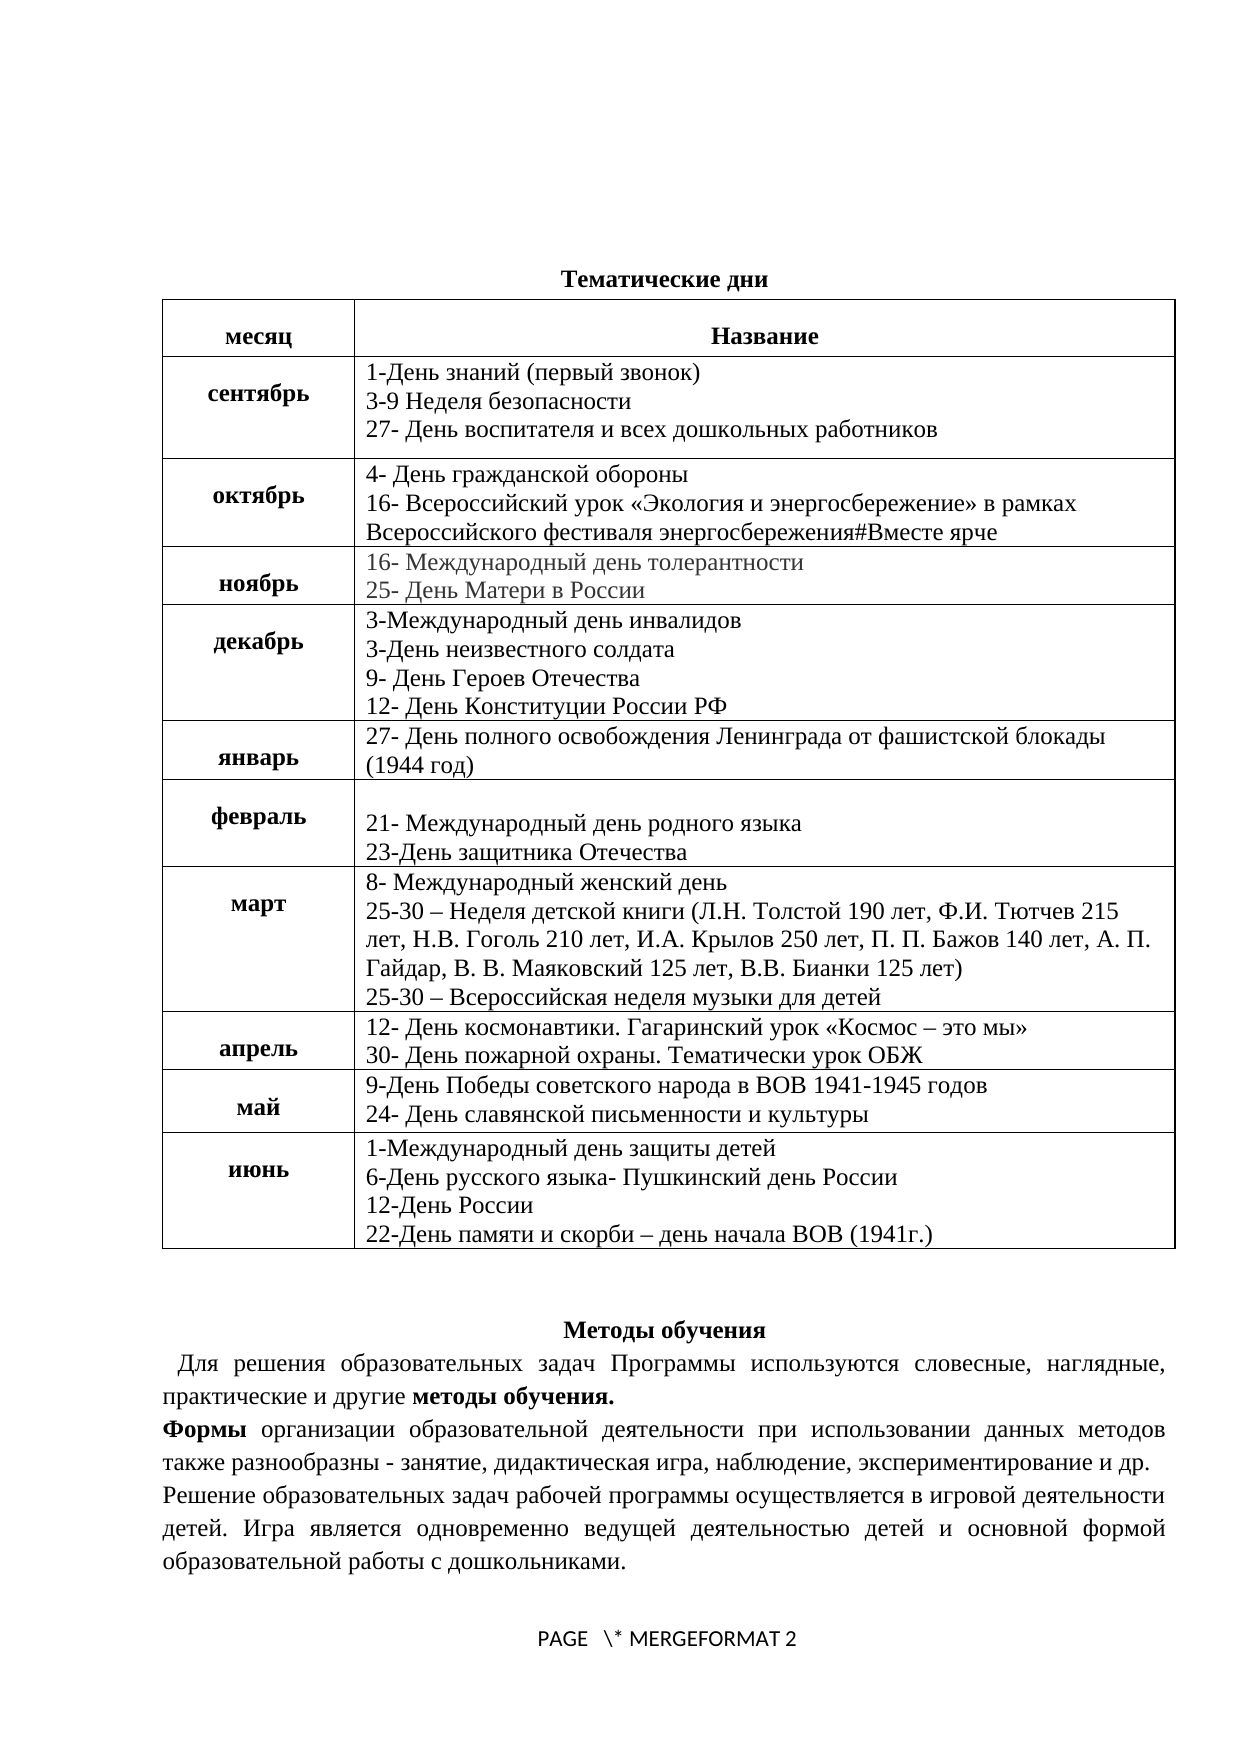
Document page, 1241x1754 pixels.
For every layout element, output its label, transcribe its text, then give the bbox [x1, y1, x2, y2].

table_cell июнь [163, 1133, 354, 1248]
table_cell апрель [163, 1012, 354, 1069]
table_cell 21- Международный день родного языка 23-День защитника Отечества [355, 780, 1174, 866]
table_cell ноябрь [163, 547, 354, 604]
table_cell 16- Международный день толерантности 25- День Матери в России [355, 547, 1174, 604]
table_cell 9-День Победы советского народа в ВОВ 1941-1945 годов 24- День славянской письменности и культуры [355, 1070, 1174, 1132]
table_cell 27- День полного освобождения Ленинграда от фашистской блокады (1944 год) [355, 721, 1174, 779]
table_cell сентябрь [163, 357, 354, 458]
table_cell 1-День знаний (первый звонок) 3-9 Неделя безопасности 27- День воспитателя и всех дошкольных работников [355, 357, 1174, 458]
table_cell 12- День космонавтики. Гагаринский урок «Космос – это мы» 30- День пожарной охраны. Тематически урок ОБЖ [355, 1012, 1174, 1069]
table_cell декабрь [163, 605, 354, 720]
text Методы обучения [162, 1315, 1167, 1344]
text Формы организации образовательной деятельности при использовании данных методов также разнообразны - занятие, дидактическая игра, наблюдение, экспериментирование и др. [162, 1414, 1167, 1476]
table_cell 8- Международный женский день 25-30 – Неделя детской книги (Л.Н. Толстой 190 лет, Ф.И. Тютчев 215 лет, Н.В. Гоголь 210 лет, И.А. Крылов 250 лет, П. П. Бажов 140 лет, А. П. Гайдар, В. В. Маяковский 125 лет, В.В. Бианки 125 лет) 25-30 – Всероссийская неделя музыки для детей [355, 867, 1174, 1011]
text Тематические дни [162, 242, 1167, 292]
table_header месяц [163, 300, 354, 356]
table_cell октябрь [163, 459, 354, 546]
table_cell 3-Международный день инвалидов 3-День неизвестного солдата 9- День Героев Отечества 12- День Конституции России РФ [355, 605, 1174, 720]
table_cell 4- День гражданской обороны 16- Всероссийский урок «Экология и энергосбережение» в рамках Всероссийского фестиваля энергосбережения#Вместе ярче [355, 459, 1174, 546]
table_cell май [163, 1070, 354, 1132]
table_cell март [163, 867, 354, 1011]
table_cell 1-Международный день защиты детей 6-День русского языка- Пушкинский день России 12-День России 22-День памяти и скорби – день начала ВОВ (1941г.) [355, 1133, 1174, 1248]
table_header Название [355, 300, 1174, 356]
table_cell февраль [163, 780, 354, 866]
table_cell январь [163, 721, 354, 779]
text Для решения образовательных задач Программы используются словесные, наглядные, практические и другие методы обучения. [162, 1348, 1167, 1410]
text Решение образовательных задач рабочей программы осуществляется в игровой деятельности детей. Игра является одновременно ведущей деятельностью детей и основной формой образовательной работы с дошкольниками. [162, 1480, 1167, 1575]
